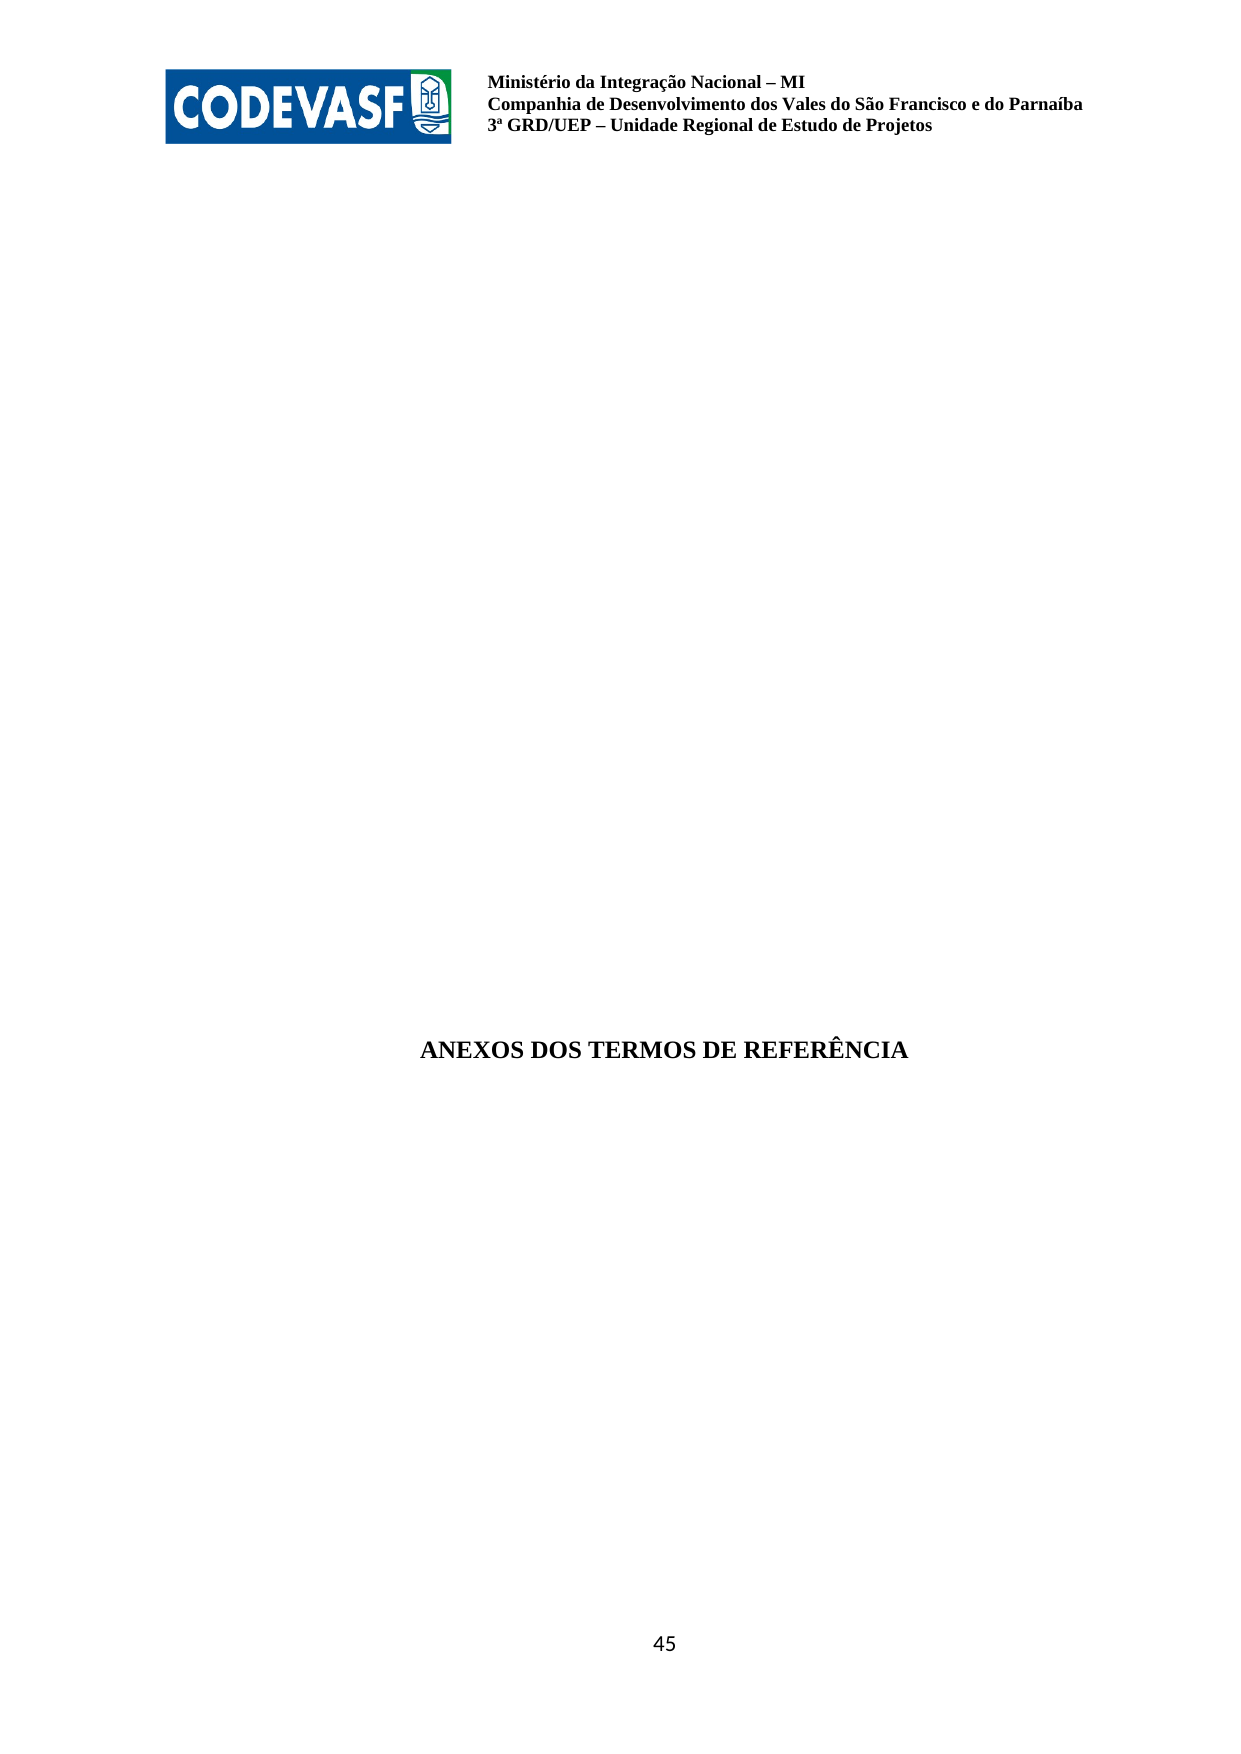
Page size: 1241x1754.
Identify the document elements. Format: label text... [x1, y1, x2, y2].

subtitle ANEXOS DOS TERMOS DE REFERÊNCIA [177, 1035, 1152, 1063]
picture [165, 69, 452, 144]
